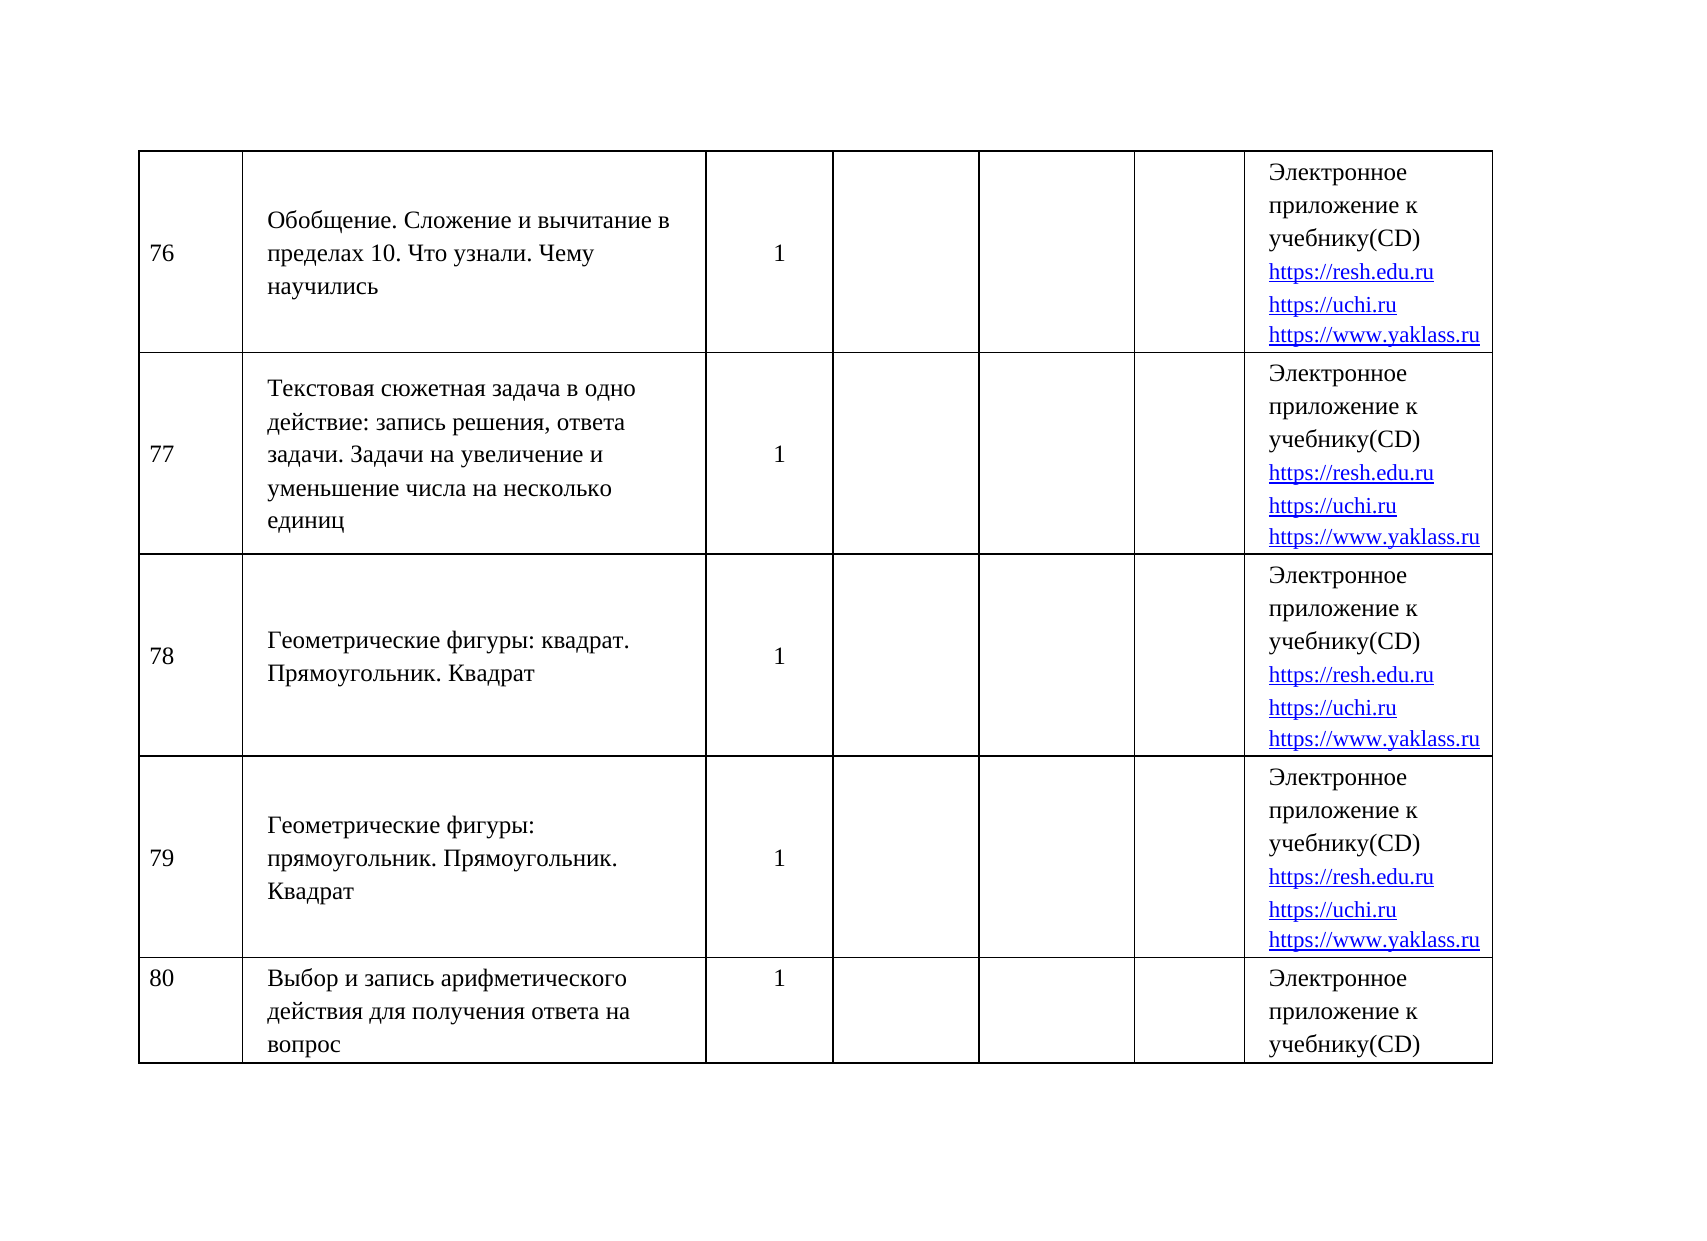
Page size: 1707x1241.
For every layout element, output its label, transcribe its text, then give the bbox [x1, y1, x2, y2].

table_cell [834, 353, 978, 553]
table_cell [980, 152, 1134, 352]
table_cell 80 [140, 958, 242, 1062]
table_cell [980, 353, 1134, 553]
table_cell Электронное приложение к учебнику(СD) https://resh.edu.ru https://uchi.ru https://www.yaklass.ru [1245, 353, 1492, 553]
table_cell 1 [707, 958, 832, 1062]
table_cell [243, 958, 705, 1062]
table_cell [834, 958, 978, 1062]
table_cell Геометрические фигуры: квадрат. Прямоугольник. Квадрат [243, 555, 705, 755]
table_cell [834, 555, 978, 755]
table_cell [980, 555, 1134, 755]
table_cell 79 [140, 757, 242, 957]
table_cell [1135, 152, 1244, 352]
table_cell [980, 757, 1134, 957]
table_cell Текстовая сюжетная задача в одно действие: запись решения, ответа задачи. Задачи на увеличение и уменьшение числа на несколько единиц [243, 353, 705, 553]
table_cell 76 [140, 152, 242, 352]
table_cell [1245, 958, 1492, 1062]
table_cell [1135, 353, 1244, 553]
table_cell 77 [140, 353, 242, 553]
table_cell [1245, 152, 1492, 352]
table_cell 1 [707, 152, 832, 352]
table_cell Электронное приложение к учебнику(СD) https://resh.edu.ru https://uchi.ru https://www.yaklass.ru [1245, 757, 1492, 957]
table_cell Геометрические фигуры: прямоугольник. Прямоугольник. Квадрат [243, 757, 705, 957]
table_cell Обобщение. Сложение и вычитание в пределах 10. Что узнали. Чему научились [243, 152, 705, 352]
table_cell 1 [707, 353, 832, 553]
table_cell [1135, 555, 1244, 755]
table_cell Электронное приложение к учебнику(СD) https://resh.edu.ru https://uchi.ru https://www.yaklass.ru [1245, 555, 1492, 755]
table_cell [1135, 958, 1244, 1062]
table_cell [834, 757, 978, 957]
table_cell 1 [707, 555, 832, 755]
table_cell [1135, 757, 1244, 957]
table_cell 1 [707, 757, 832, 957]
table_cell [834, 152, 978, 352]
table_cell [980, 958, 1134, 1062]
table_cell 78 [140, 555, 242, 755]
